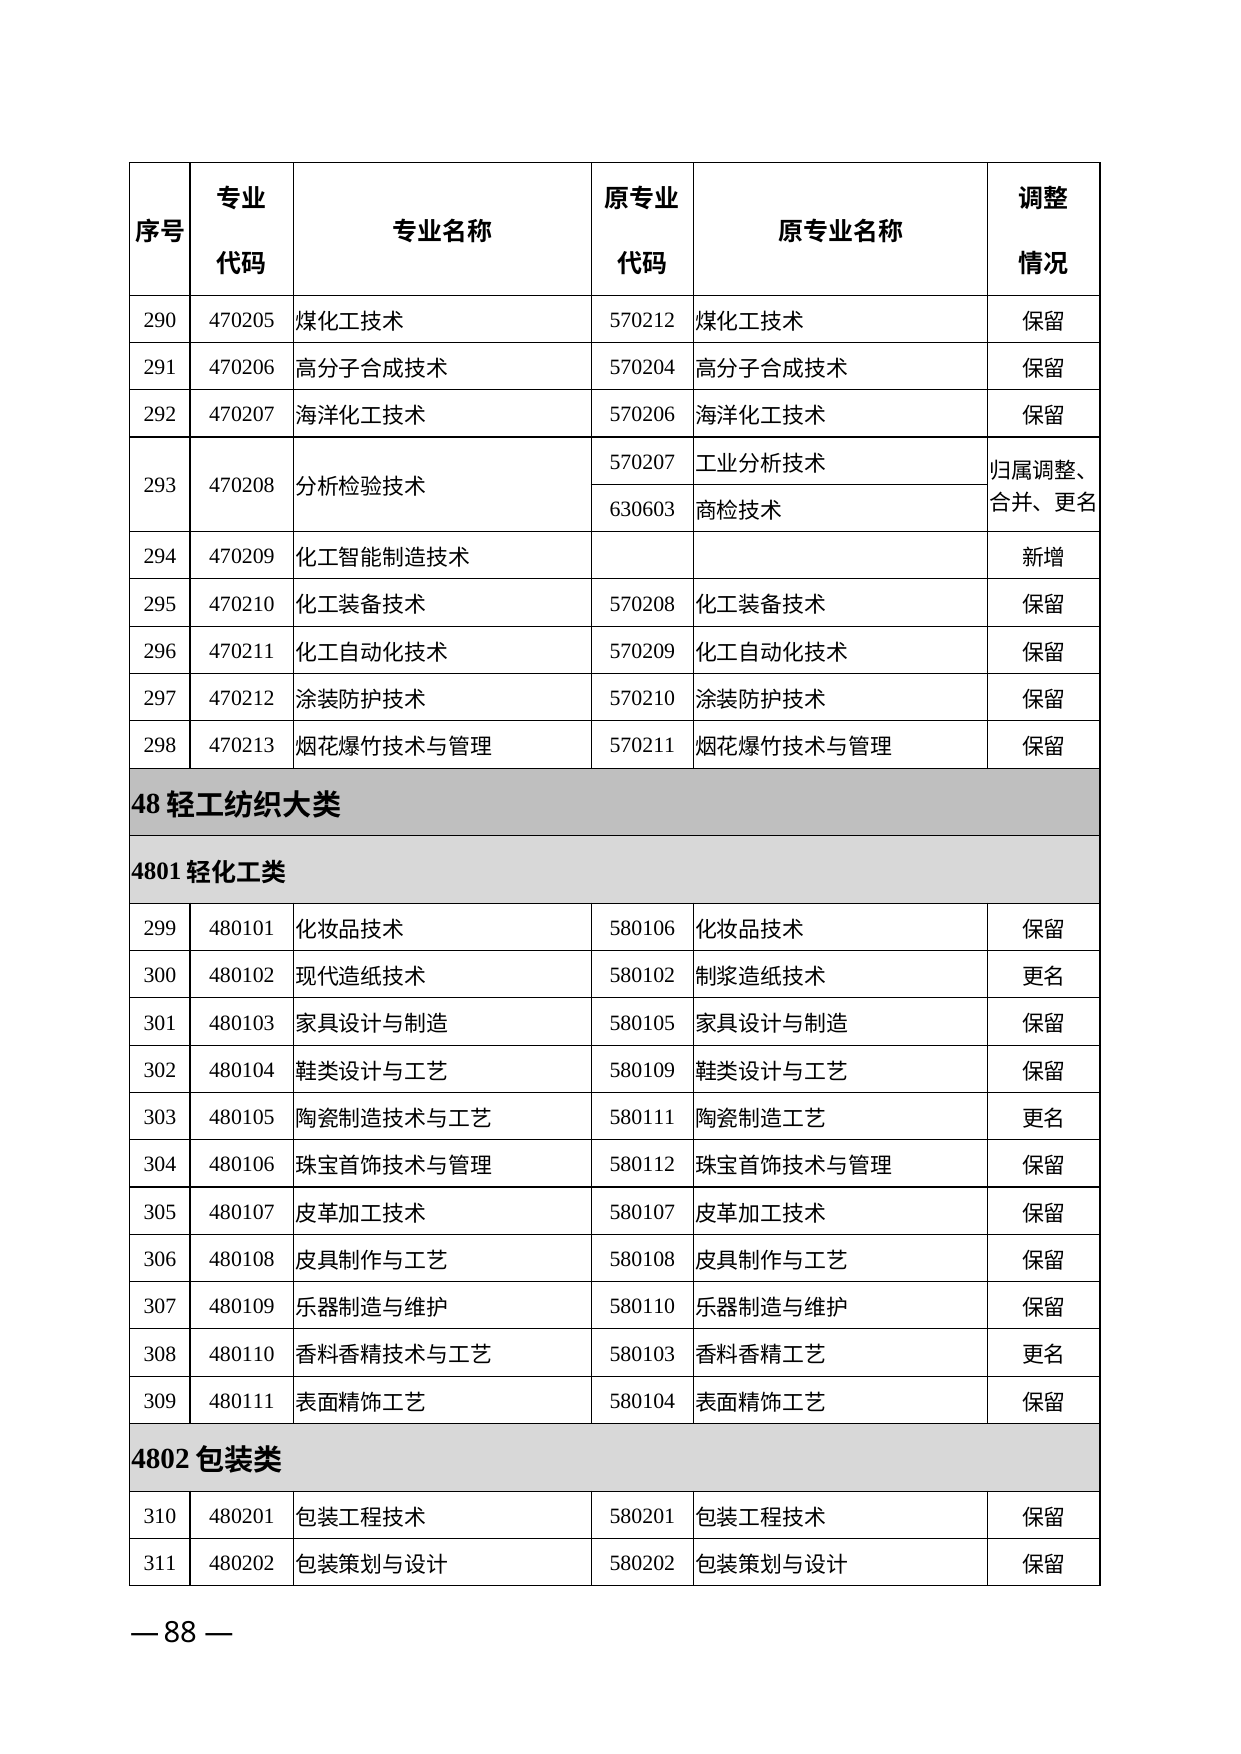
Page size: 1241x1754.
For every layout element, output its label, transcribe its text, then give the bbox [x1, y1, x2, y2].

table_cell 皮革加工技术 [694, 1188, 987, 1234]
table_cell 297 [130, 674, 189, 720]
table_cell 570207 [592, 438, 693, 484]
table_cell 乐器制造与维护 [694, 1282, 987, 1328]
table_cell 470210 [191, 579, 293, 626]
table_cell 480108 [191, 1235, 293, 1281]
table_cell [592, 532, 693, 578]
table_cell 480106 [191, 1140, 293, 1186]
table_cell 包装策划与设计 [694, 1539, 987, 1585]
table_cell 更名 [988, 1329, 1099, 1376]
table_cell 570209 [592, 627, 693, 673]
table_cell 4802包装类 [130, 1424, 1099, 1491]
table_cell 表面精饰工艺 [294, 1377, 591, 1423]
table_cell 480104 [191, 1046, 293, 1092]
table_cell 303 [130, 1093, 189, 1139]
table_cell 珠宝首饰技术与管理 [694, 1140, 987, 1186]
table_cell 包装工程技术 [694, 1492, 987, 1538]
table_cell 化妆品技术 [694, 904, 987, 950]
table_cell 308 [130, 1329, 189, 1376]
table_cell 295 [130, 579, 189, 626]
table_cell 归属调整、合并、更名 [988, 438, 1099, 531]
table_cell 保留 [988, 1235, 1099, 1281]
table_cell 保留 [988, 674, 1099, 720]
table_cell 480105 [191, 1093, 293, 1139]
table_cell 470208 [191, 438, 293, 531]
table_cell 580112 [592, 1140, 693, 1186]
table_cell 保留 [988, 1377, 1099, 1423]
table_cell 480109 [191, 1282, 293, 1328]
table_cell 工业分析技术 [694, 438, 987, 484]
table_cell 保留 [988, 1188, 1099, 1234]
table_cell 鞋类设计与工艺 [694, 1046, 987, 1092]
table_header 调整 情况 [988, 163, 1099, 294]
table_cell 580202 [592, 1539, 693, 1585]
table_cell 580102 [592, 951, 693, 997]
table_cell 高分子合成技术 [294, 343, 591, 389]
table_cell 290 [130, 296, 189, 342]
table_header 专业名称 [294, 163, 591, 294]
table_cell 表面精饰工艺 [694, 1377, 987, 1423]
table_cell 480111 [191, 1377, 293, 1423]
table_cell 310 [130, 1492, 189, 1538]
table_cell 烟花爆竹技术与管理 [694, 721, 987, 767]
table_cell 570210 [592, 674, 693, 720]
table_cell 分析检验技术 [294, 438, 591, 531]
table_cell 296 [130, 627, 189, 673]
table_cell 更名 [988, 951, 1099, 997]
table_cell 化工装备技术 [294, 579, 591, 626]
table_cell 涂装防护技术 [294, 674, 591, 720]
table_cell 470213 [191, 721, 293, 767]
table_cell 煤化工技术 [294, 296, 591, 342]
table_cell 保留 [988, 1140, 1099, 1186]
table_cell 580109 [592, 1046, 693, 1092]
table_cell 480101 [191, 904, 293, 950]
table_header 序号 [130, 163, 189, 294]
table_cell 580201 [592, 1492, 693, 1538]
table_cell 保留 [988, 904, 1099, 950]
table_cell 580105 [592, 998, 693, 1044]
table_cell 家具设计与制造 [294, 998, 591, 1044]
table_cell 珠宝首饰技术与管理 [294, 1140, 591, 1186]
table_cell 580108 [592, 1235, 693, 1281]
table_cell 新增 [988, 532, 1099, 578]
table_cell 现代造纸技术 [294, 951, 591, 997]
table_cell 皮革加工技术 [294, 1188, 591, 1234]
table_cell 海洋化工技术 [294, 390, 591, 436]
table_cell 470212 [191, 674, 293, 720]
table_cell 保留 [988, 1539, 1099, 1585]
table_cell 305 [130, 1188, 189, 1234]
table_cell 保留 [988, 721, 1099, 767]
table_cell 保留 [988, 579, 1099, 626]
table_cell 580110 [592, 1282, 693, 1328]
table_cell 480201 [191, 1492, 293, 1538]
table_cell 470205 [191, 296, 293, 342]
table_cell 包装工程技术 [294, 1492, 591, 1538]
table_cell 鞋类设计与工艺 [294, 1046, 591, 1092]
table_cell 294 [130, 532, 189, 578]
table_cell 480110 [191, 1329, 293, 1376]
table_cell 保留 [988, 296, 1099, 342]
table_cell 301 [130, 998, 189, 1044]
table_cell 海洋化工技术 [694, 390, 987, 436]
table_cell 298 [130, 721, 189, 767]
table_cell 保留 [988, 1492, 1099, 1538]
table_cell 292 [130, 390, 189, 436]
table_cell 307 [130, 1282, 189, 1328]
table_cell 涂装防护技术 [694, 674, 987, 720]
table_cell 570204 [592, 343, 693, 389]
table_cell 化工智能制造技术 [294, 532, 591, 578]
table_cell 299 [130, 904, 189, 950]
table_cell 化工自动化技术 [294, 627, 591, 673]
table_cell 保留 [988, 343, 1099, 389]
table_cell 化工自动化技术 [694, 627, 987, 673]
table_cell 304 [130, 1140, 189, 1186]
table_header 专业 代码 [191, 163, 293, 294]
table_cell 陶瓷制造工艺 [694, 1093, 987, 1139]
table_cell 煤化工技术 [694, 296, 987, 342]
table_cell 480202 [191, 1539, 293, 1585]
table_cell 保留 [988, 1282, 1099, 1328]
table_cell 570208 [592, 579, 693, 626]
table_cell 更名 [988, 1093, 1099, 1139]
table_cell 470206 [191, 343, 293, 389]
table_cell 470207 [191, 390, 293, 436]
table_cell 311 [130, 1539, 189, 1585]
table_cell 580107 [592, 1188, 693, 1234]
table_cell 306 [130, 1235, 189, 1281]
table_cell 291 [130, 343, 189, 389]
table_cell 高分子合成技术 [694, 343, 987, 389]
table_cell 580111 [592, 1093, 693, 1139]
table_cell 4801轻化工类 [130, 836, 1099, 903]
table_cell 商检技术 [694, 485, 987, 531]
table_cell 香料香精工艺 [694, 1329, 987, 1376]
table_cell 家具设计与制造 [694, 998, 987, 1044]
table_cell 48轻工纺织大类 [130, 769, 1099, 835]
table_cell 香料香精技术与工艺 [294, 1329, 591, 1376]
table_cell 580104 [592, 1377, 693, 1423]
table_cell 302 [130, 1046, 189, 1092]
table_header 原专业 代码 [592, 163, 693, 294]
table_cell 制浆造纸技术 [694, 951, 987, 997]
table_cell [694, 532, 987, 578]
table_cell 580106 [592, 904, 693, 950]
table_cell 480107 [191, 1188, 293, 1234]
table_cell 570212 [592, 296, 693, 342]
table_cell 保留 [988, 627, 1099, 673]
table_cell 300 [130, 951, 189, 997]
table_cell 保留 [988, 998, 1099, 1044]
table_cell 480102 [191, 951, 293, 997]
table_cell 化妆品技术 [294, 904, 591, 950]
table_cell 630603 [592, 485, 693, 531]
table_cell 保留 [988, 390, 1099, 436]
table_cell 570211 [592, 721, 693, 767]
table_cell 化工装备技术 [694, 579, 987, 626]
table_cell 烟花爆竹技术与管理 [294, 721, 591, 767]
table_cell 570206 [592, 390, 693, 436]
table_cell 乐器制造与维护 [294, 1282, 591, 1328]
table_cell 480103 [191, 998, 293, 1044]
table_cell 保留 [988, 1046, 1099, 1092]
table_cell 包装策划与设计 [294, 1539, 591, 1585]
table_cell 皮具制作与工艺 [694, 1235, 987, 1281]
table_cell 580103 [592, 1329, 693, 1376]
table_cell 陶瓷制造技术与工艺 [294, 1093, 591, 1139]
table_cell 470209 [191, 532, 293, 578]
table_cell 470211 [191, 627, 293, 673]
table_header 原专业名称 [694, 163, 987, 294]
table_cell 309 [130, 1377, 189, 1423]
table_cell 皮具制作与工艺 [294, 1235, 591, 1281]
table_cell 293 [130, 438, 189, 531]
